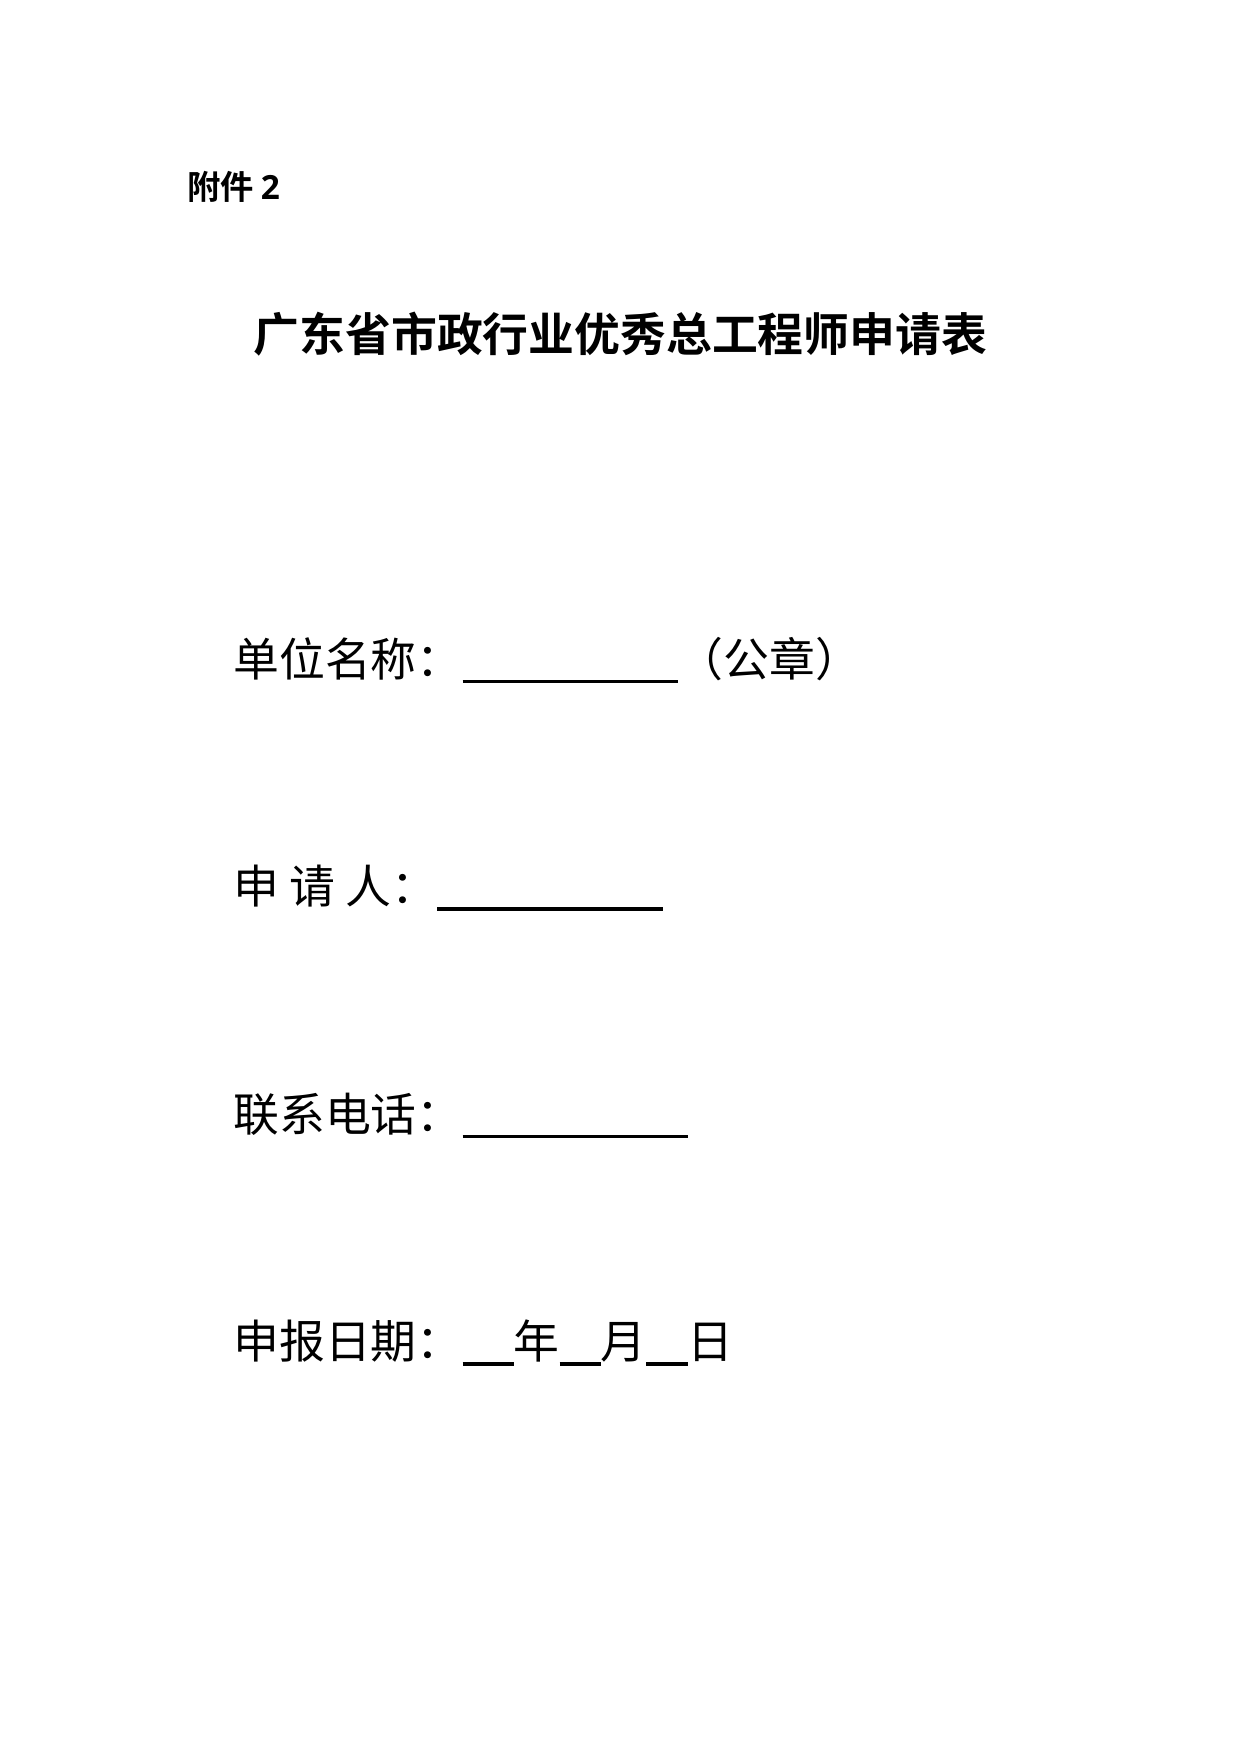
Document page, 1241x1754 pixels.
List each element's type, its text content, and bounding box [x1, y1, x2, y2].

text 广东省市政行业优秀总工程师申请表 [187, 283, 1053, 380]
text 单位名称： （公章） [187, 608, 1097, 705]
text 申 请 人： [187, 835, 1053, 933]
text 附件2 [187, 153, 1053, 218]
text 联系电话： [187, 1063, 1053, 1160]
text 申报日期： 年 月 日 [187, 1290, 1053, 1388]
